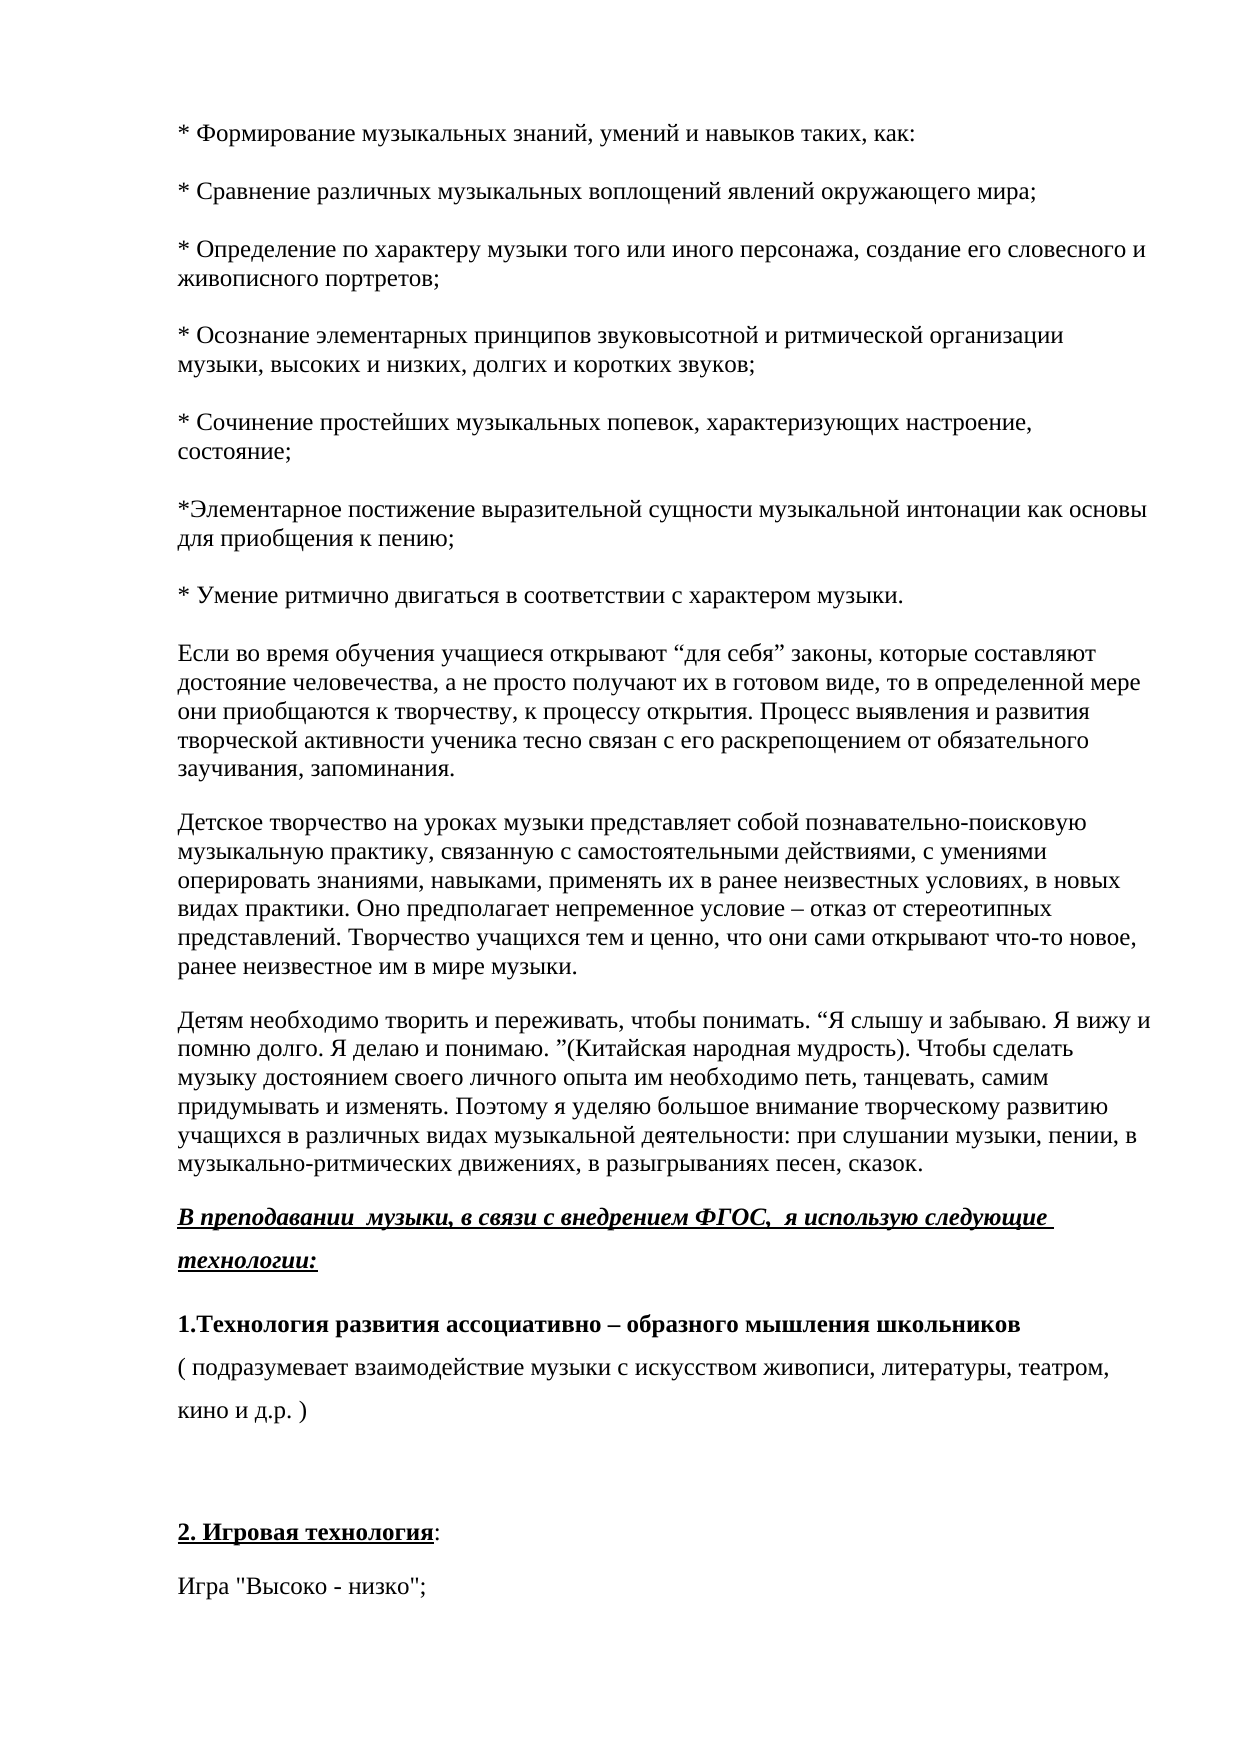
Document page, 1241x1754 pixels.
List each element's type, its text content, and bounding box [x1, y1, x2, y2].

text 1.Технология развития ассоциативно – образного мышления школьников ( подразумевает взаимодействие музыки с искусством живописи, литературы, театром, кино и д.р. ) [177, 1309, 1152, 1424]
text * Сравнение различных музыкальных воплощений явлений окружающего мира; [177, 176, 1152, 205]
text * Осознание элементарных принципов звуковысотной и ритмической организации музыки, высоких и низких, долгих и коротких звуков; [177, 321, 1152, 378]
text В преподавании музыки, в связи с внедрением ФГОС, я использую следующие технологии: [177, 1202, 1152, 1274]
text *Элементарное постижение выразительной сущности музыкальной интонации как основы для приобщения к пению; [177, 494, 1152, 551]
text * Определение по характеру музыки того или иного персонажа, создание его словесного и живописного портретов; [177, 234, 1152, 291]
text Детское творчество на уроках музыки представляет собой познавательно-поисковую музыкальную практику, связанную с самостоятельными действиями, с умениями оперировать знаниями, навыками, применять их в ранее неизвестных условиях, в новых видах практики. Оно предполагает непременное условие – отказ от стереотипных представлений. Творчество учащихся тем и ценно, что они сами открывают что-то новое, ранее неизвестное им в мире музыки. [177, 807, 1152, 980]
text Детям необходимо творить и переживать, чтобы понимать. “Я слышу и забываю. Я вижу и помню долго. Я делаю и понимаю. ”(Китайская народная мудрость). Чтобы сделать музыку достоянием своего личного опыта им необходимо петь, танцевать, самим придумывать и изменять. Поэтому я уделяю большое внимание творческому развитию учащихся в различных видах музыкальной деятельности: при слушании музыки, пении, в музыкально-ритмических движениях, в разыгрываниях песен, сказок. [177, 1005, 1152, 1177]
text * Сочинение простейших музыкальных попевок, характеризующих настроение, состояние; [177, 407, 1152, 465]
text Игра "Высоко - низко"; [177, 1571, 1152, 1600]
text * Формирование музыкальных знаний, умений и навыков таких, как: [177, 118, 1152, 147]
text 2. Игровая технология: [177, 1517, 1152, 1546]
text Если во время обучения учащиеся открывают “для себя” законы, которые составляют достояние человечества, а не просто получают их в готовом виде, то в определенной мере они приобщаются к творчеству, к процессу открытия. Процесс выявления и развития творческой активности ученика тесно связан с его раскрепощением от обязательного заучивания, запоминания. [177, 638, 1152, 782]
text * Умение ритмично двигаться в соответствии с характером музыки. [177, 581, 1152, 609]
